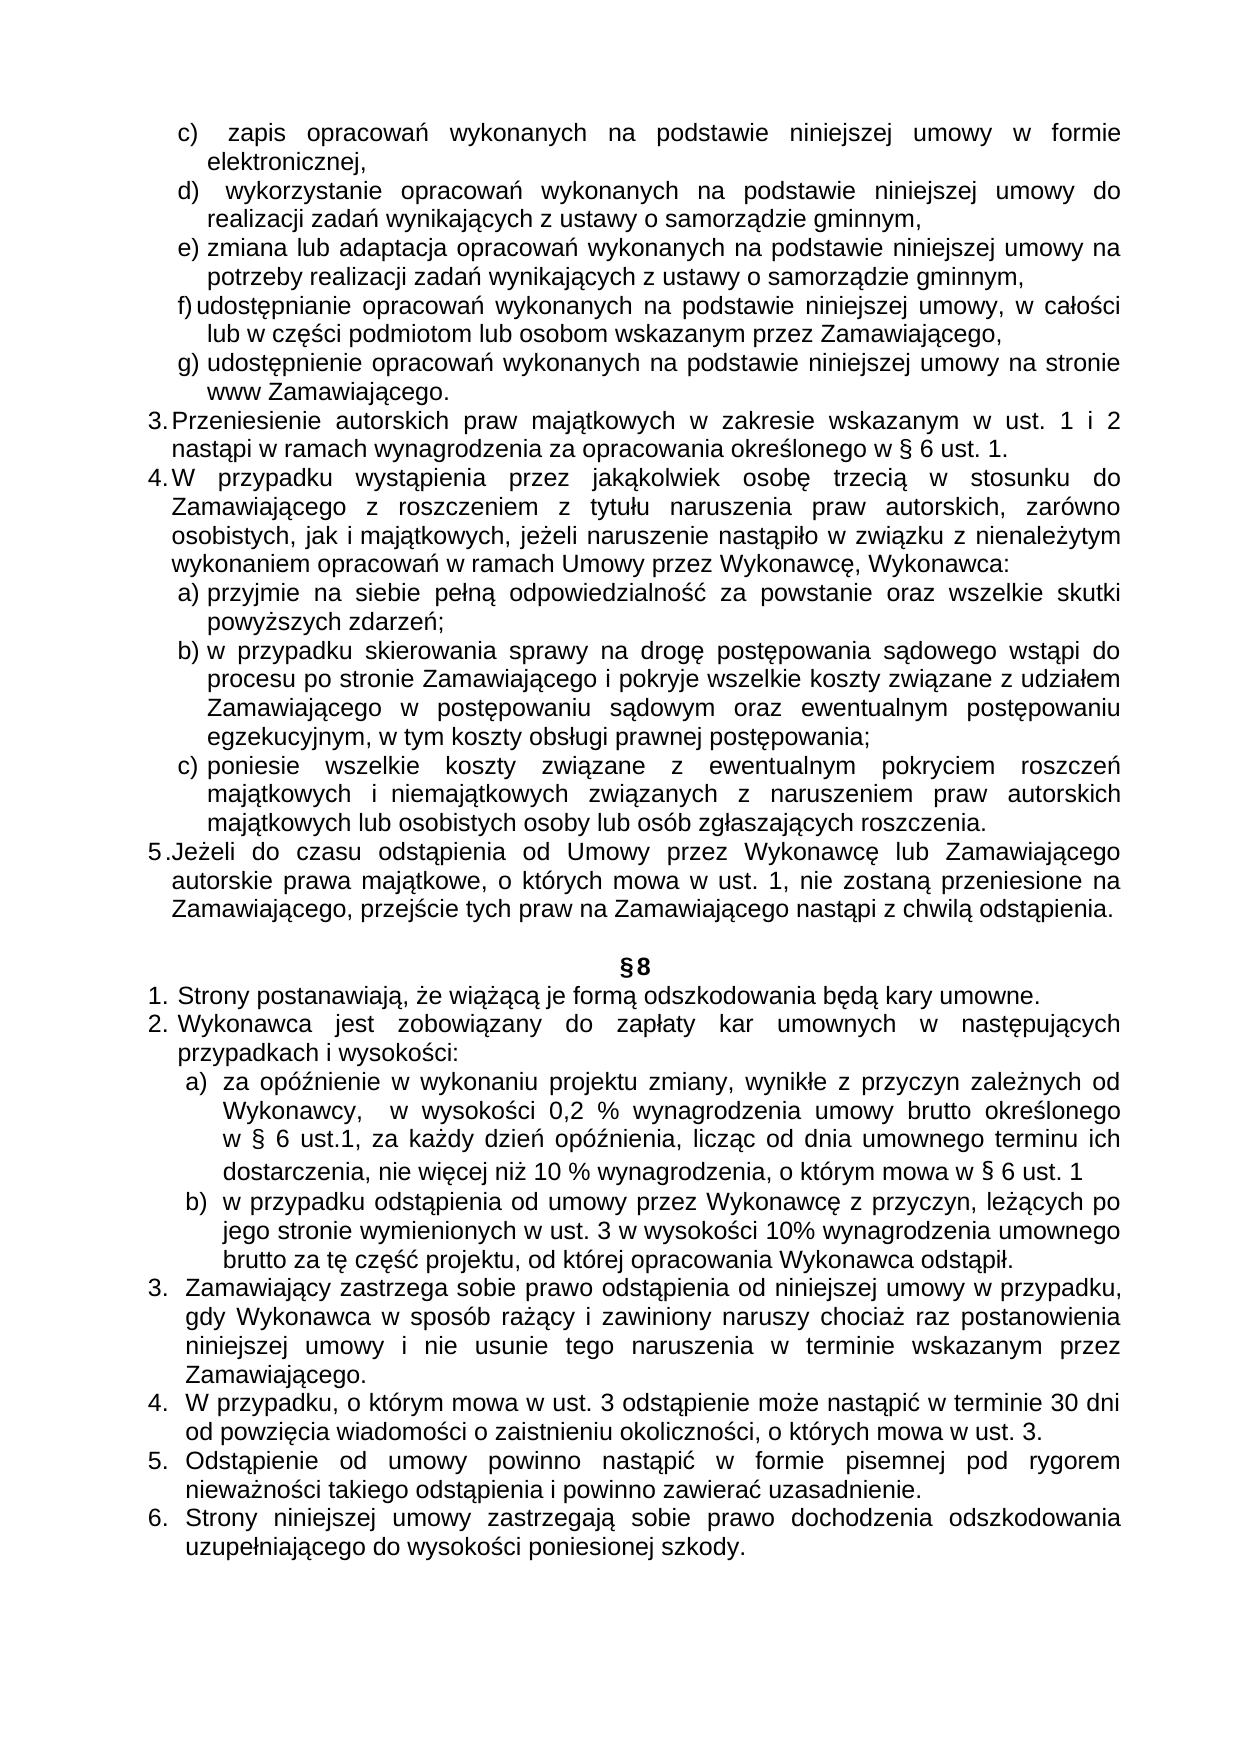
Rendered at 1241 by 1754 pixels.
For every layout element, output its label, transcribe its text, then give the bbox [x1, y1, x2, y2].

list Przeniesienie autorskich praw majątkowych w zakresie wskazanym w ust. 1 i 2 nastąpi w ramach wynagrodzenia za opracowania określonego w § 6 ust. 1. [148, 406, 1122, 463]
text §8 [148, 952, 1122, 981]
list Odstąpienie od umowy powinno nastąpić w formie pisemnej pod rygorem nieważności takiego odstąpienia i powinno zawierać uzasadnienie. [148, 1446, 1122, 1503]
list Zamawiający zastrzega sobie prawo odstąpienia od niniejszej umowy w przypadku, gdy Wykonawca w sposób rażący i zawiniony naruszy chociaż raz postanowienia niniejszej umowy i nie usunie tego naruszenia w terminie wskazanym przez Zamawiającego. [148, 1273, 1122, 1388]
list udostępnianie opracowań wykonanych na podstawie niniejszej umowy, w całości lub w części podmiotom lub osobom wskazanym przez Zamawiającego, [177, 291, 1122, 348]
list Strony niniejszej umowy zastrzegają sobie prawo dochodzenia odszkodowania uzupełniającego do wysokości poniesionej szkody. [148, 1503, 1122, 1561]
list w przypadku odstąpienia od umowy przez Wykonawcę z przyczyn, leżących po jego stronie wymienionych w ust. 3 w wysokości 10% wynagrodzenia umownego brutto za tę część projektu, od której opracowania Wykonawca odstąpił. [185, 1187, 1122, 1273]
list za opóźnienie w wykonaniu projektu zmiany, wynikłe z przyczyn zależnych od Wykonawcy, w wysokości 0,2 % wynagrodzenia umowy brutto określonego w § 6 ust.1, za każdy dzień opóźnienia, licząc od dnia umownego terminu ich dostarczenia, nie więcej niż 10 % wynagrodzenia, o którym mowa w § 6 ust. 1 [185, 1067, 1122, 1187]
list w przypadku skierowania sprawy na drogę postępowania sądowego wstąpi do procesu po stronie Zamawiającego i pokryje wszelkie koszty związane z udziałem Zamawiającego w postępowaniu sądowym oraz ewentualnym postępowaniu egzekucyjnym, w tym koszty obsługi prawnej postępowania; [177, 636, 1122, 751]
list W przypadku, o którym mowa w ust. 3 odstąpienie może nastąpić w terminie 30 dni od powzięcia wiadomości o zaistnieniu okoliczności, o których mowa w ust. 3. [148, 1388, 1122, 1446]
list przyjmie na siebie pełną odpowiedzialność za powstanie oraz wszelkie skutki powyższych zdarzeń; [177, 578, 1122, 636]
list zapis opracowań wykonanych na podstawie niniejszej umowy w formie elektronicznej, [177, 118, 1122, 176]
list udostępnienie opracowań wykonanych na podstawie niniejszej umowy na stronie www Zamawiającego. [177, 348, 1122, 406]
list W przypadku wystąpienia przez jakąkolwiek osobę trzecią w stosunku do Zamawiającego z roszczeniem z tytułu naruszenia praw autorskich, zarówno osobistych, jak i majątkowych, jeżeli naruszenie nastąpiło w związku z nienależytym wykonaniem opracowań w ramach Umowy przez Wykonawcę, Wykonawca: [148, 463, 1122, 578]
list Strony postanawiają, że wiążącą je formą odszkodowania będą kary umowne. [148, 981, 1122, 1009]
list Wykonawca jest zobowiązany do zapłaty kar umownych w następujących przypadkach i wysokości: [148, 1009, 1122, 1067]
list zmiana lub adaptacja opracowań wykonanych na podstawie niniejszej umowy na potrzeby realizacji zadań wynikających z ustawy o samorządzie gminnym, [177, 233, 1122, 291]
list Jeżeli do czasu odstąpienia od Umowy przez Wykonawcę lub Zamawiającego autorskie prawa majątkowe, o których mowa w ust. 1, nie zostaną przeniesione na Zamawiającego, przejście tych praw na Zamawiającego nastąpi z chwilą odstąpienia. [148, 837, 1122, 923]
list poniesie wszelkie koszty związane z ewentualnym pokryciem roszczeń majątkowych i niemajątkowych związanych z naruszeniem praw autorskich majątkowych lub osobistych osoby lub osób zgłaszających roszczenia. [177, 751, 1122, 837]
list wykorzystanie opracowań wykonanych na podstawie niniejszej umowy do realizacji zadań wynikających z ustawy o samorządzie gminnym, [177, 176, 1122, 233]
